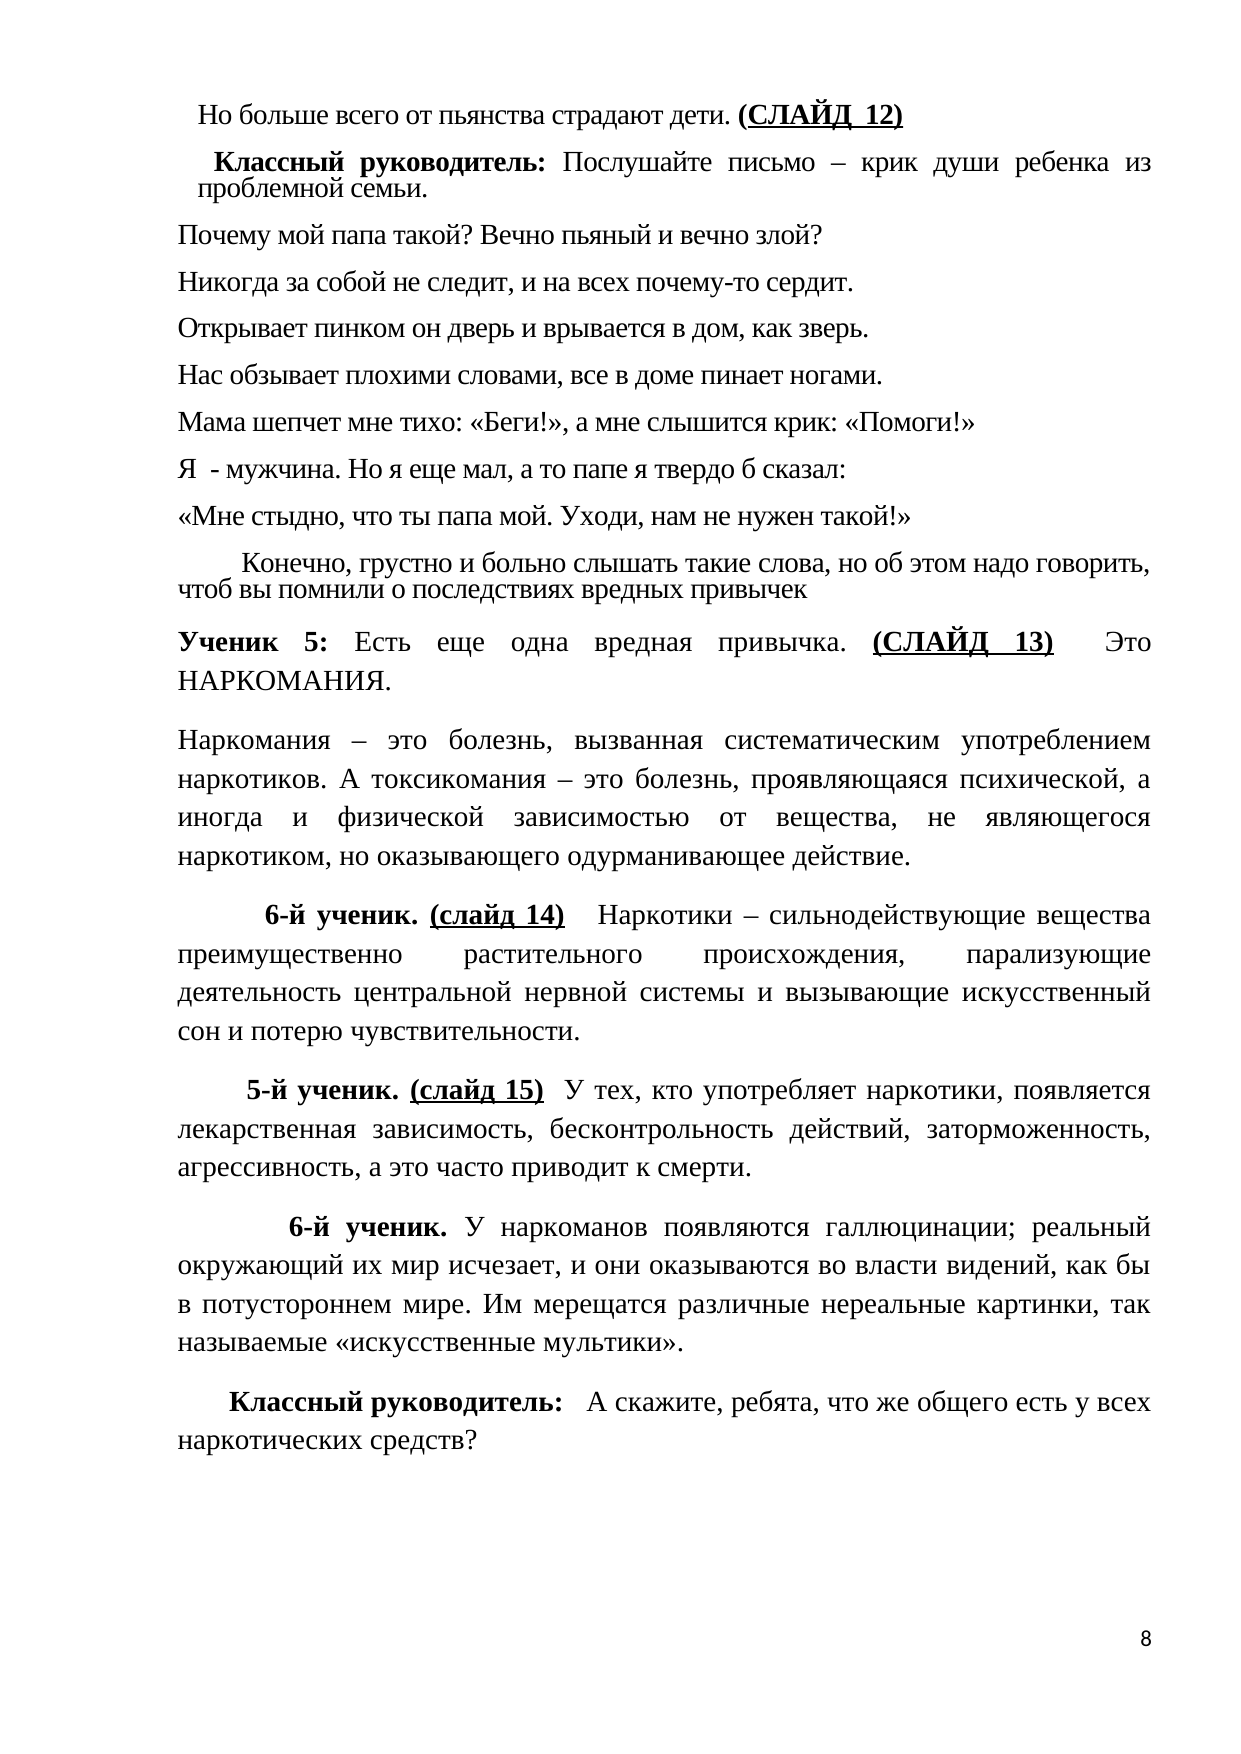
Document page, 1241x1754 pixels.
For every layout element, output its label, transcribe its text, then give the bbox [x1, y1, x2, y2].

text Нас обзывает плохими словами, все в доме пинает ногами. [177, 364, 1152, 390]
text Но больше всего от пьянства страдают дети. (СЛАЙД 12) [197, 103, 1152, 129]
text Открывает пинком он дверь и врывается в дом, как зверь. [177, 317, 1152, 343]
text Никогда за собой не следит, и на всех почему-то сердит. [177, 270, 1152, 296]
text Я - мужчина. Но я еще мал, а то папе я твердо б сказал: [177, 458, 1152, 484]
text Ученик 5: Есть еще одна вредная привычка. (СЛАЙД 13) Это НАРКОМАНИЯ. [177, 624, 1152, 696]
text 6-й ученик. У наркоманов появляются галлюцинации; реальный окружающий их мир исчезает, и они оказываются во власти видений, как бы в потустороннем мире. Им мерещатся различные нереальные картинки, так называемые «искусственные мультики». [177, 1209, 1152, 1358]
text Наркомания – это болезнь, вызванная систематическим употреблением наркотиков. А токсикомания – это болезнь, проявляющаяся психической, а иногда и физической зависимостью от вещества, не являющегося наркотиком, но оказывающего одурманивающее действие. [177, 722, 1152, 871]
text 5-й ученик. (слайд 15) У тех, кто употребляет наркотики, появляется лекарственная зависимость, бесконтрольность действий, заторможенность, агрессивность, а это часто приводит к смерти. [177, 1072, 1152, 1183]
text Классный руководитель: А скажите, ребята, что же общего есть у всех наркотических средств? [177, 1384, 1152, 1456]
text Мама шепчет мне тихо: «Беги!», а мне слышится крик: «Помоги!» [177, 411, 1152, 437]
text «Мне стыдно, что ты папа мой. Уходи, нам не нужен такой!» [177, 504, 1152, 531]
text Почему мой папа такой? Вечно пьяный и вечно злой? [177, 223, 1152, 249]
text Конечно, грустно и больно слышать такие слова, но об этом надо говорить, чтоб вы помнили о последствиях вредных привычек [177, 551, 1152, 603]
text Классный руководитель: Послушайте письмо – крик души ребенка из проблемной семьи. [197, 150, 1152, 202]
text 6-й ученик. (слайд 14) Наркотики – сильнодействующие вещества преимущественно растительного происхождения, парализующие деятельность центральной нервной системы и вызывающие искусственный сон и потерю чувствительности. [177, 897, 1152, 1046]
